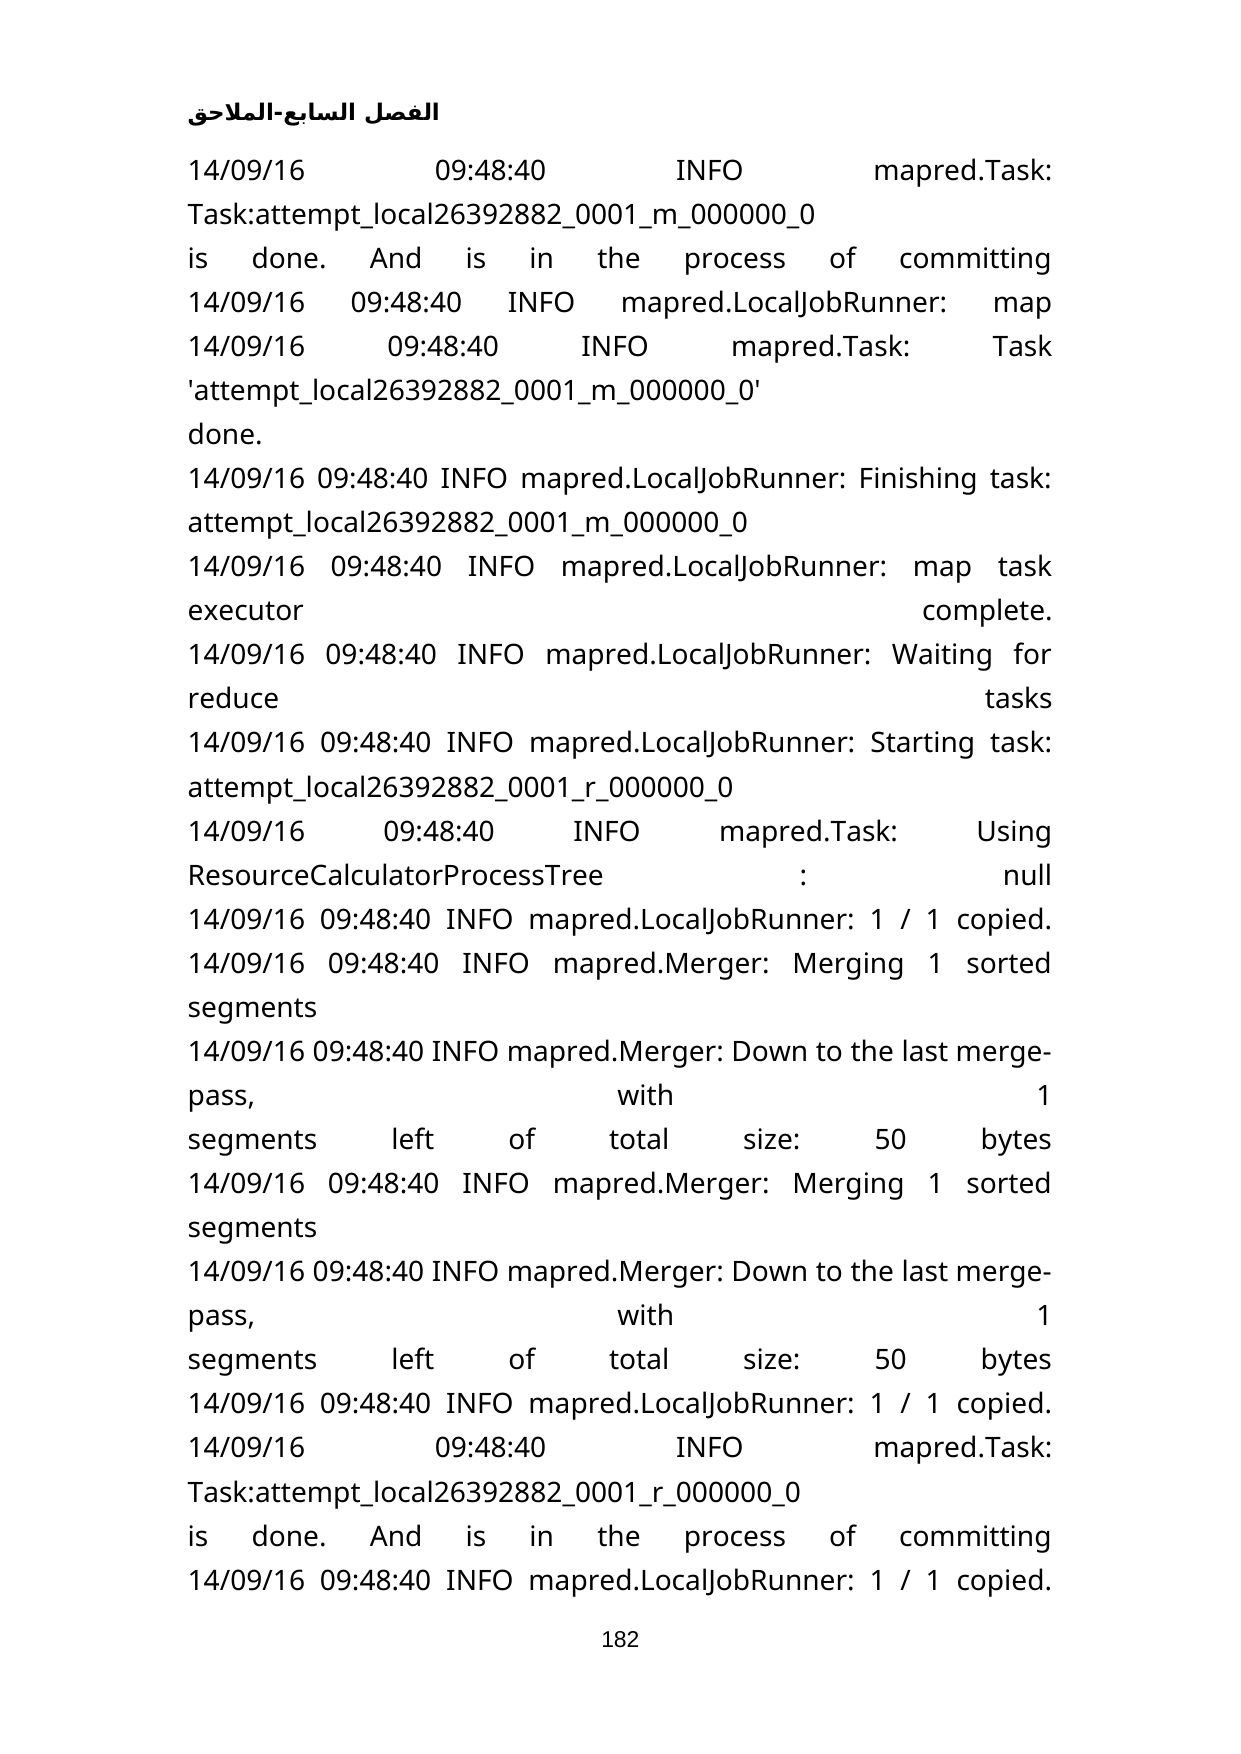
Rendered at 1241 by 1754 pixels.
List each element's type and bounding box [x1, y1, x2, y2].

list [187, 150, 1053, 1598]
